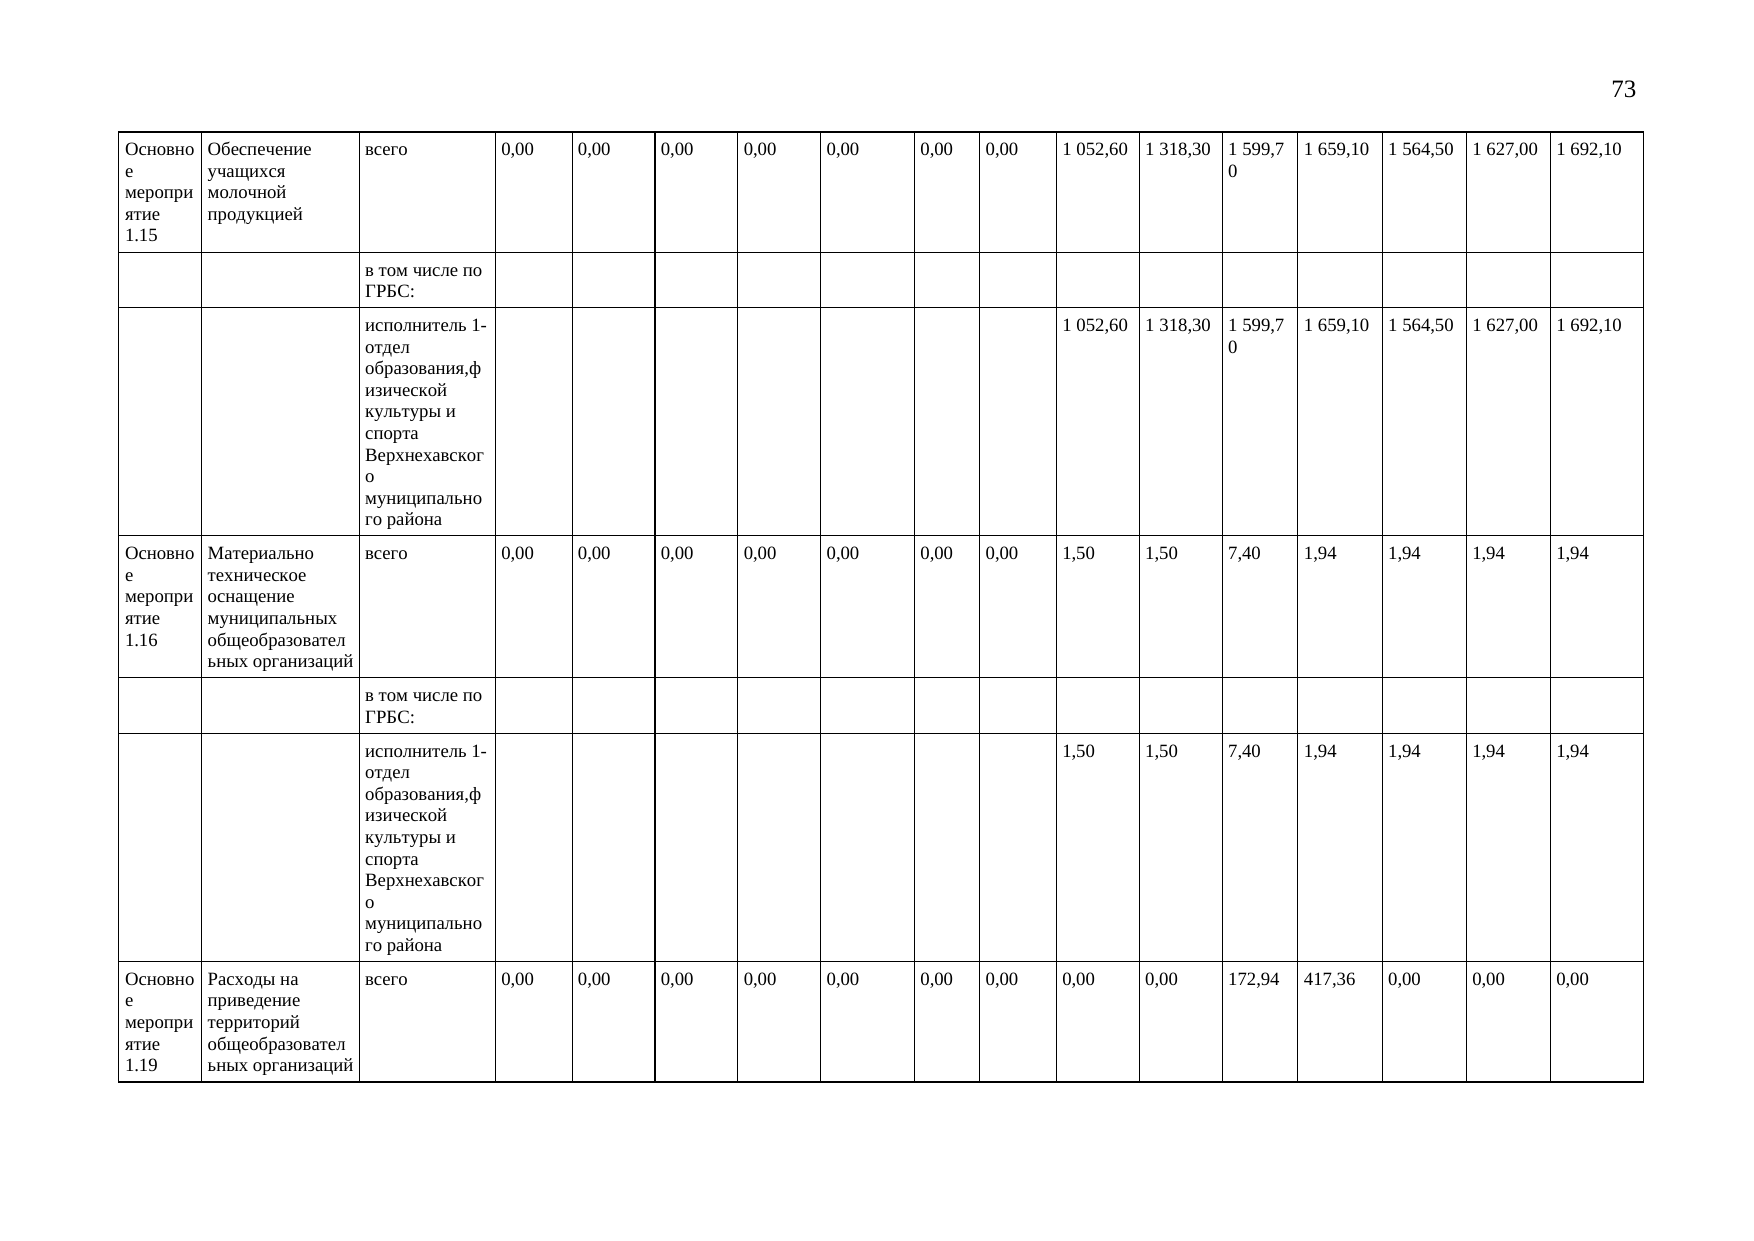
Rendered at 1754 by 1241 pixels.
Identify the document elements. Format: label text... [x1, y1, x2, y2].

table_cell [738, 253, 820, 307]
table_cell 7,40 [1223, 734, 1297, 961]
table_cell [656, 308, 737, 535]
table_cell 0,00 [821, 133, 914, 252]
table_cell [119, 308, 201, 535]
table_cell 1 659,10 [1298, 133, 1382, 252]
table_cell [496, 734, 572, 961]
table_cell 0,00 [573, 536, 654, 677]
table_cell Материально техническое оснащение муниципальных общеобразовательных организаций [202, 536, 359, 677]
table_cell [573, 678, 654, 733]
table_cell [1223, 678, 1297, 733]
table_cell [496, 253, 572, 307]
table_cell Основное мероприятие 1.15 [119, 133, 201, 252]
table_cell 1,94 [1298, 734, 1382, 961]
table_cell [119, 253, 201, 307]
table_cell [496, 308, 572, 535]
table_cell [1383, 678, 1466, 733]
table_cell 417,36 [1298, 962, 1382, 1081]
table_cell [738, 678, 820, 733]
table_cell 1,94 [1383, 536, 1466, 677]
table_cell 0,00 [573, 133, 654, 252]
table_cell 0,00 [573, 962, 654, 1081]
table_cell 1,94 [1551, 536, 1643, 677]
table_cell [1467, 253, 1550, 307]
table_cell в том числе по ГРБС: [360, 253, 495, 307]
table_cell 1,50 [1057, 536, 1139, 677]
table_cell 1 627,00 [1467, 308, 1550, 535]
table_cell 0,00 [980, 133, 1056, 252]
table_cell всего [360, 536, 495, 677]
table_cell всего [360, 962, 495, 1081]
table_cell [821, 734, 914, 961]
table_cell [980, 678, 1056, 733]
table_cell 1 564,50 [1383, 308, 1466, 535]
table_cell 1,94 [1467, 734, 1550, 961]
table_cell [573, 308, 654, 535]
table_cell [573, 734, 654, 961]
table_cell 1,94 [1298, 536, 1382, 677]
table_cell 0,00 [738, 962, 820, 1081]
table_cell 1,50 [1057, 734, 1139, 961]
table_cell [915, 678, 979, 733]
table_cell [119, 962, 201, 1081]
table_cell 1 318,30 [1140, 133, 1222, 252]
table_cell всего [360, 133, 495, 252]
table_cell [202, 308, 359, 535]
table_cell [573, 253, 654, 307]
table_cell 1,94 [1383, 734, 1466, 961]
table_cell 1 659,10 [1298, 308, 1382, 535]
table_cell [1140, 678, 1222, 733]
table_cell [738, 734, 820, 961]
table_cell 0,00 [496, 962, 572, 1081]
table_cell 0,00 [738, 133, 820, 252]
table_cell 1 599,70 [1223, 308, 1297, 535]
table_cell [915, 308, 979, 535]
table_cell 1,94 [1551, 734, 1643, 961]
table_cell 0,00 [821, 536, 914, 677]
table_cell 0,00 [496, 536, 572, 677]
table_cell 0,00 [980, 962, 1056, 1081]
table_cell 1 599,70 [1223, 133, 1297, 252]
table_cell 1 318,30 [1140, 308, 1222, 535]
table_cell 0,00 [656, 133, 737, 252]
table_cell [1467, 678, 1550, 733]
table_cell 0,00 [980, 536, 1056, 677]
table_cell 0,00 [915, 536, 979, 677]
table_cell 1,50 [1140, 536, 1222, 677]
table_cell [1298, 253, 1382, 307]
table_cell 0,00 [915, 962, 979, 1081]
table_cell [496, 678, 572, 733]
table_cell 1 052,60 [1057, 133, 1139, 252]
table_cell 0,00 [1057, 962, 1139, 1081]
table_cell 1,94 [1467, 536, 1550, 677]
table_cell 0,00 [656, 962, 737, 1081]
table_cell [821, 308, 914, 535]
table_cell [980, 734, 1056, 961]
table_cell [915, 253, 979, 307]
table_cell Обеспечение учащихся молочной продукцией [202, 133, 359, 252]
table_cell [915, 734, 979, 961]
table_cell 0,00 [1551, 962, 1643, 1081]
table_cell 0,00 [656, 536, 737, 677]
table_cell 1 627,00 [1467, 133, 1550, 252]
table_cell [1551, 253, 1643, 307]
table_cell 0,00 [1140, 962, 1222, 1081]
table_cell 0,00 [738, 536, 820, 677]
table_cell 1 564,50 [1383, 133, 1466, 252]
table_cell 0,00 [1383, 962, 1466, 1081]
table_cell [980, 308, 1056, 535]
table_cell [1140, 253, 1222, 307]
table_cell [202, 253, 359, 307]
table_cell [1057, 253, 1139, 307]
table_cell исполнитель 1- отдел образования,физической культуры и спорта Верхнехавского муниципального района [360, 308, 495, 535]
table_cell 172,94 [1223, 962, 1297, 1081]
table_cell [656, 253, 737, 307]
table_cell 1 052,60 [1057, 308, 1139, 535]
table_cell [202, 678, 359, 733]
table_cell [821, 678, 914, 733]
table_cell [119, 678, 201, 733]
table_cell [656, 734, 737, 961]
table_cell 0,00 [496, 133, 572, 252]
table_cell [821, 253, 914, 307]
table_cell [980, 253, 1056, 307]
table_cell 1,50 [1140, 734, 1222, 961]
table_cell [202, 962, 359, 1081]
table_cell [738, 308, 820, 535]
table_cell исполнитель 1- отдел образования,физической культуры и спорта Верхнехавского муниципального района [360, 734, 495, 961]
table_cell 7,40 [1223, 536, 1297, 677]
table_cell в том числе по ГРБС: [360, 678, 495, 733]
table_cell [656, 678, 737, 733]
table_cell 0,00 [821, 962, 914, 1081]
table_cell [1057, 678, 1139, 733]
table_cell Основное мероприятие 1.16 [119, 536, 201, 677]
table_cell 1 692,10 [1551, 133, 1643, 252]
table_cell [1223, 253, 1297, 307]
table_cell [1551, 678, 1643, 733]
table_cell [1298, 678, 1382, 733]
table_cell [119, 734, 201, 961]
table_cell [1383, 253, 1466, 307]
table_cell 1 692,10 [1551, 308, 1643, 535]
table_cell 0,00 [915, 133, 979, 252]
table_cell [202, 734, 359, 961]
table_cell 0,00 [1467, 962, 1550, 1081]
